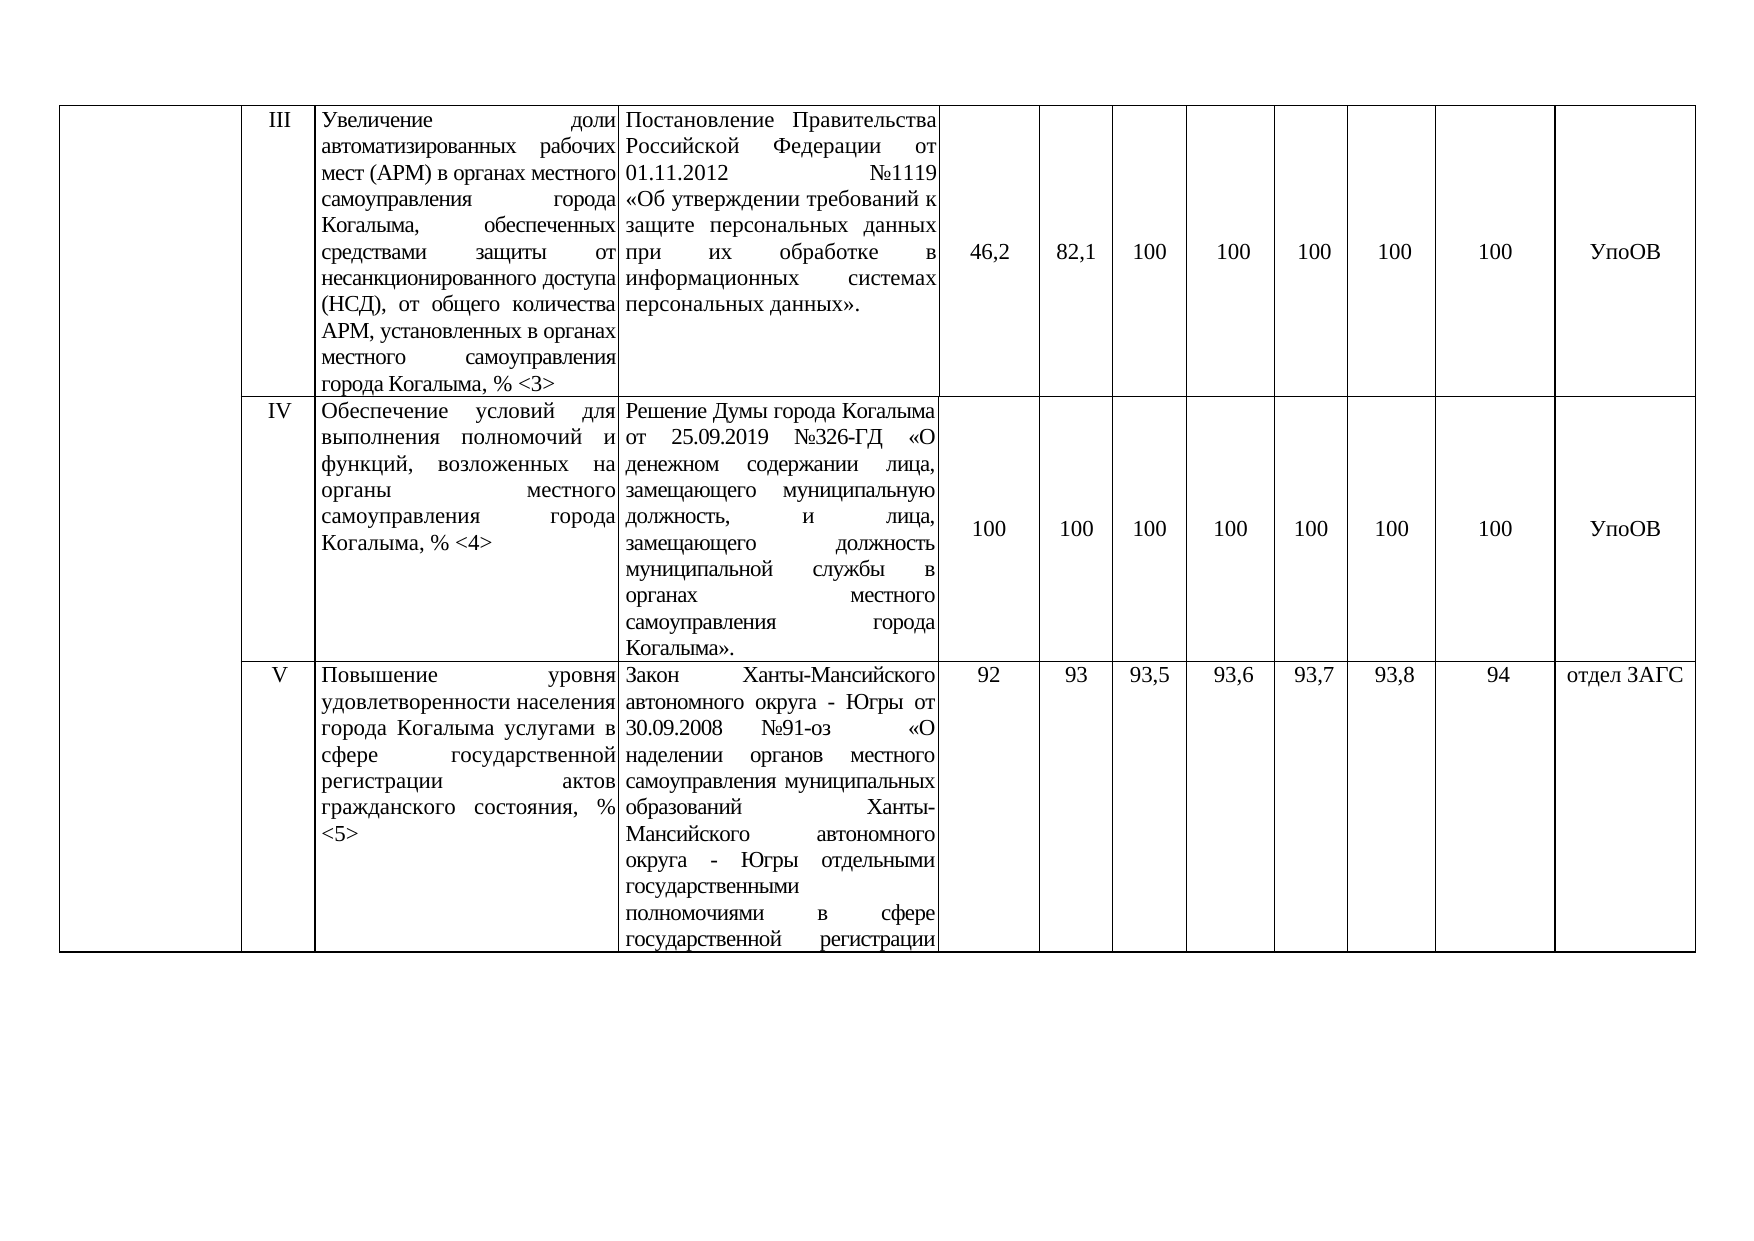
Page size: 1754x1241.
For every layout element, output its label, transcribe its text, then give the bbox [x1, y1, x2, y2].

table_cell IV [242, 397, 314, 661]
table_cell 93,7 [1275, 662, 1347, 951]
table_cell 94 [1436, 662, 1554, 951]
table_cell 100 [939, 397, 1039, 661]
table_cell 100 [1040, 397, 1112, 661]
table_cell 93,6 [1187, 662, 1274, 951]
table_header 100 [1348, 106, 1435, 396]
table_cell 92 [939, 662, 1039, 951]
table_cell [316, 662, 618, 951]
table_header 100 [1436, 106, 1554, 396]
table_header 100 [1187, 106, 1274, 396]
table_cell 100 [1348, 397, 1435, 661]
table_cell 100 [1187, 397, 1274, 661]
table_cell 100 [1275, 397, 1347, 661]
table_header [60, 106, 241, 951]
table_header 46,2 [940, 106, 1039, 396]
table_cell 93 [1040, 662, 1112, 951]
table_cell 93,5 [1113, 662, 1186, 951]
table_cell V [242, 662, 314, 951]
table_header III [242, 106, 314, 396]
table_cell 100 [1113, 397, 1186, 661]
table_cell Обеспечение условий для выполнения полномочий и функций, возложенных на органы местного самоуправления города Когалыма, % <4> [316, 397, 618, 661]
table_header 100 [1275, 106, 1347, 396]
table_header УпоОВ [1556, 106, 1695, 396]
table_cell отдел ЗАГС [1556, 662, 1695, 951]
table_cell Решение Думы города Когалыма от 25.09.2019 №326-ГД «О денежном содержании лица, замещающего муниципальную должность, и лица, замещающего должность муниципальной службы в органах местного самоуправления города Когалыма». [619, 397, 938, 661]
table_cell 93,8 [1348, 662, 1435, 951]
table_header Постановление Правительства Российской Федерации от 01.11.2012 №1119 «Об утверждении требований к защите персональных данных при их обработке в информационных системах персональных данных». [619, 106, 939, 396]
table_cell 100 [1436, 397, 1554, 661]
table_header 100 [1113, 106, 1186, 396]
table_cell УпоОВ [1556, 397, 1695, 661]
table_header Увеличение доли автоматизированных рабочих мест (АРМ) в органах местного самоуправления города Когалыма, обеспеченных средствами защиты от несанкционированного доступа (НСД), от общего количества АРМ, установленных в органах местного самоуправления города Когалыма, % <3> [316, 106, 618, 396]
table_header 82,1 [1040, 106, 1112, 396]
